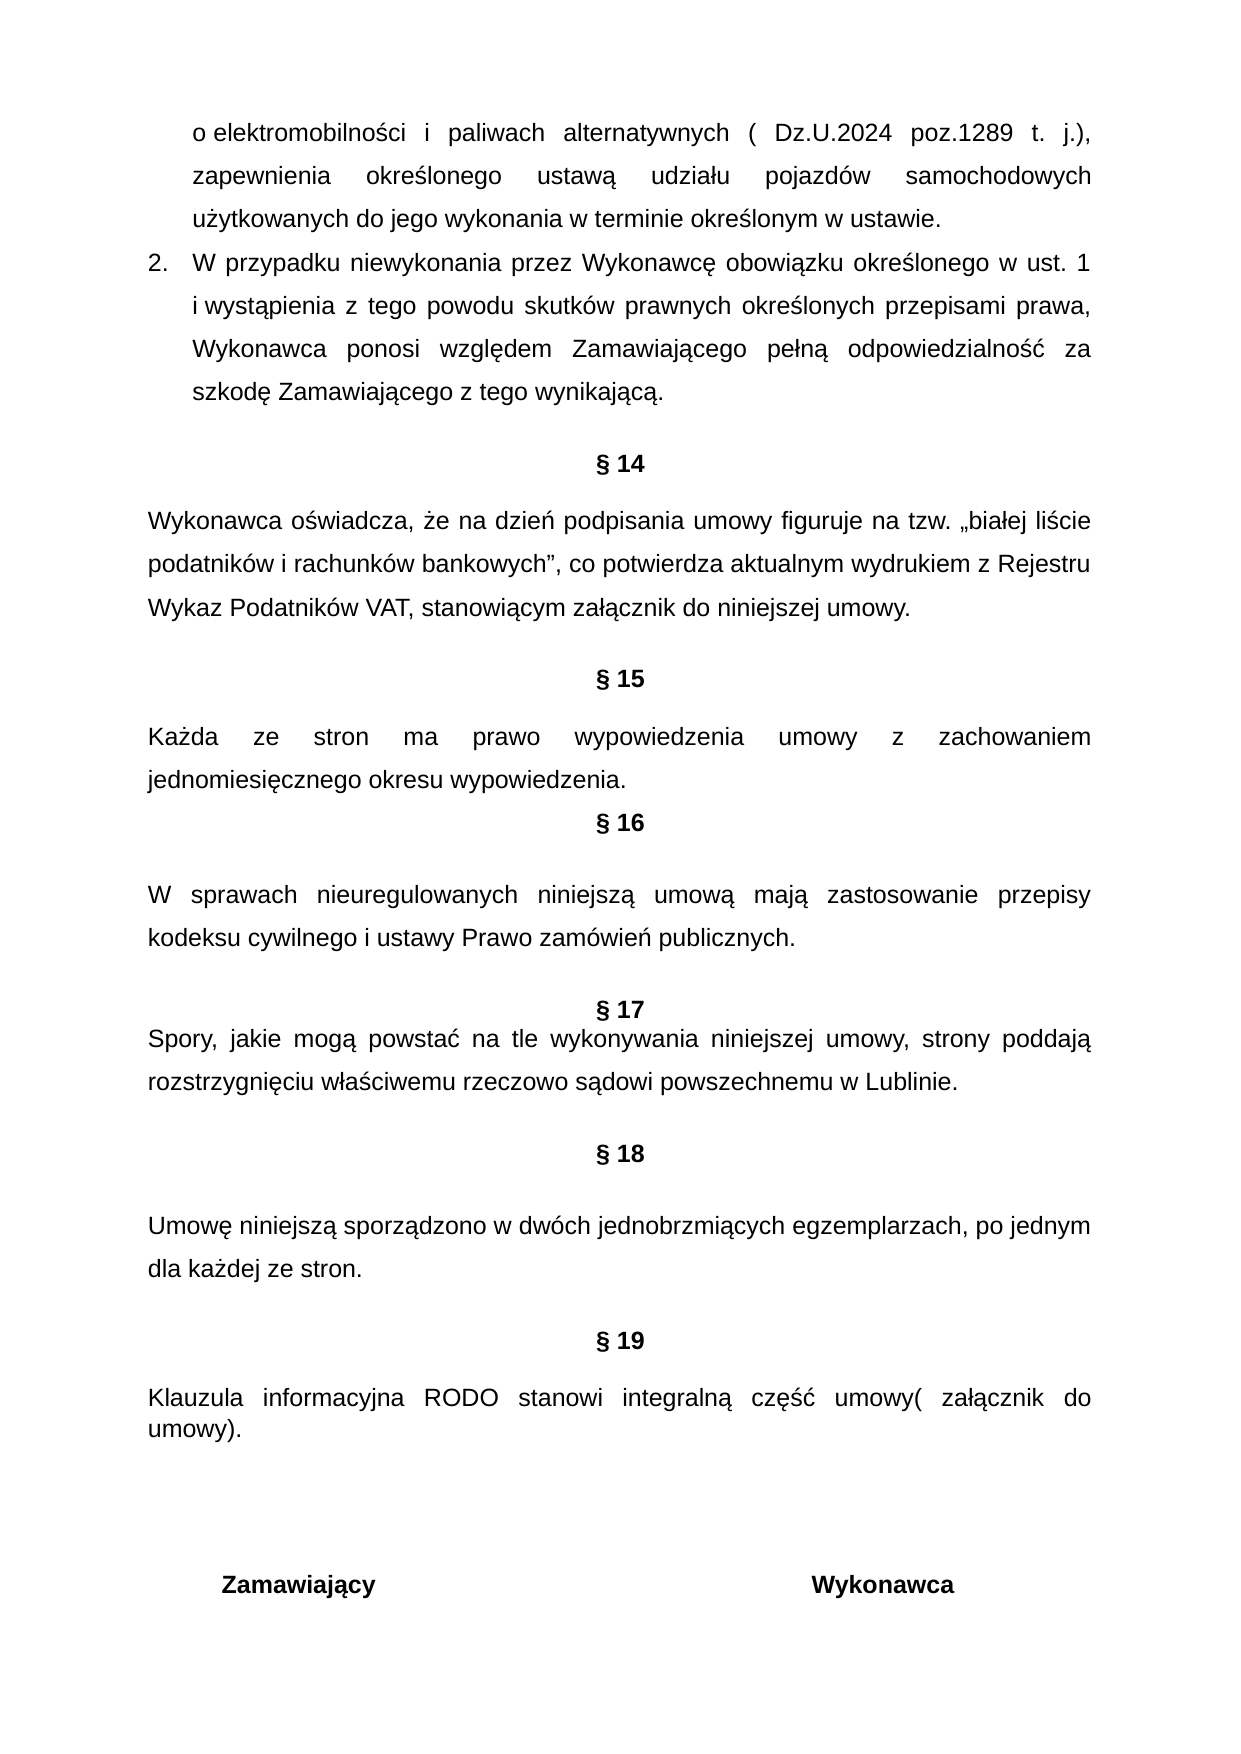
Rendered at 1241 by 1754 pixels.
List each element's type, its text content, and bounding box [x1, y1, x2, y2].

list W przypadku niewykonania przez Wykonawcę obowiązku określonego w ust. 1 i wystąpienia z tego powodu skutków prawnych określonych przepisami prawa, Wykonawca ponosi względem Zamawiającego pełną odpowiedzialność za szkodę Zamawiającego z tego wynikającą. [148, 247, 1092, 406]
text § 17 [148, 995, 1092, 1024]
text Spory, jakie mogą powstać na tle wykonywania niniejszej umowy, strony poddają rozstrzygnięciu właściwemu rzeczowo sądowi powszechnemu w Lublinie. [148, 1024, 1092, 1096]
text Zamawiający Wykonawca [148, 1570, 1092, 1598]
text Wykonawca oświadcza, że na dzień podpisania umowy figuruje na tzw. „białej liście podatników i rachunków bankowych”, co potwierdza aktualnym wydrukiem z Rejestru Wykaz Podatników VAT, stanowiącym załącznik do niniejszej umowy. [148, 506, 1092, 621]
text Każda ze stron ma prawo wypowiedzenia umowy z zachowaniem jednomiesięcznego okresu wypowiedzenia. [148, 722, 1092, 794]
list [148, 118, 1092, 233]
text § 19 [148, 1326, 1092, 1354]
text § 16 [148, 808, 1092, 837]
text W sprawach nieuregulowanych niniejszą umową mają zastosowanie przepisy kodeksu cywilnego i ustawy Prawo zamówień publicznych. [148, 880, 1092, 952]
text Umowę niniejszą sporządzono w dwóch jednobrzmiących egzemplarzach, po jednym dla każdej ze stron. [148, 1211, 1092, 1282]
text Klauzula informacyjna RODO stanowi integralną część umowy( załącznik do umowy). [148, 1383, 1092, 1443]
text § 15 [148, 664, 1092, 693]
text § 14 [148, 449, 1092, 477]
text § 18 [148, 1139, 1092, 1167]
